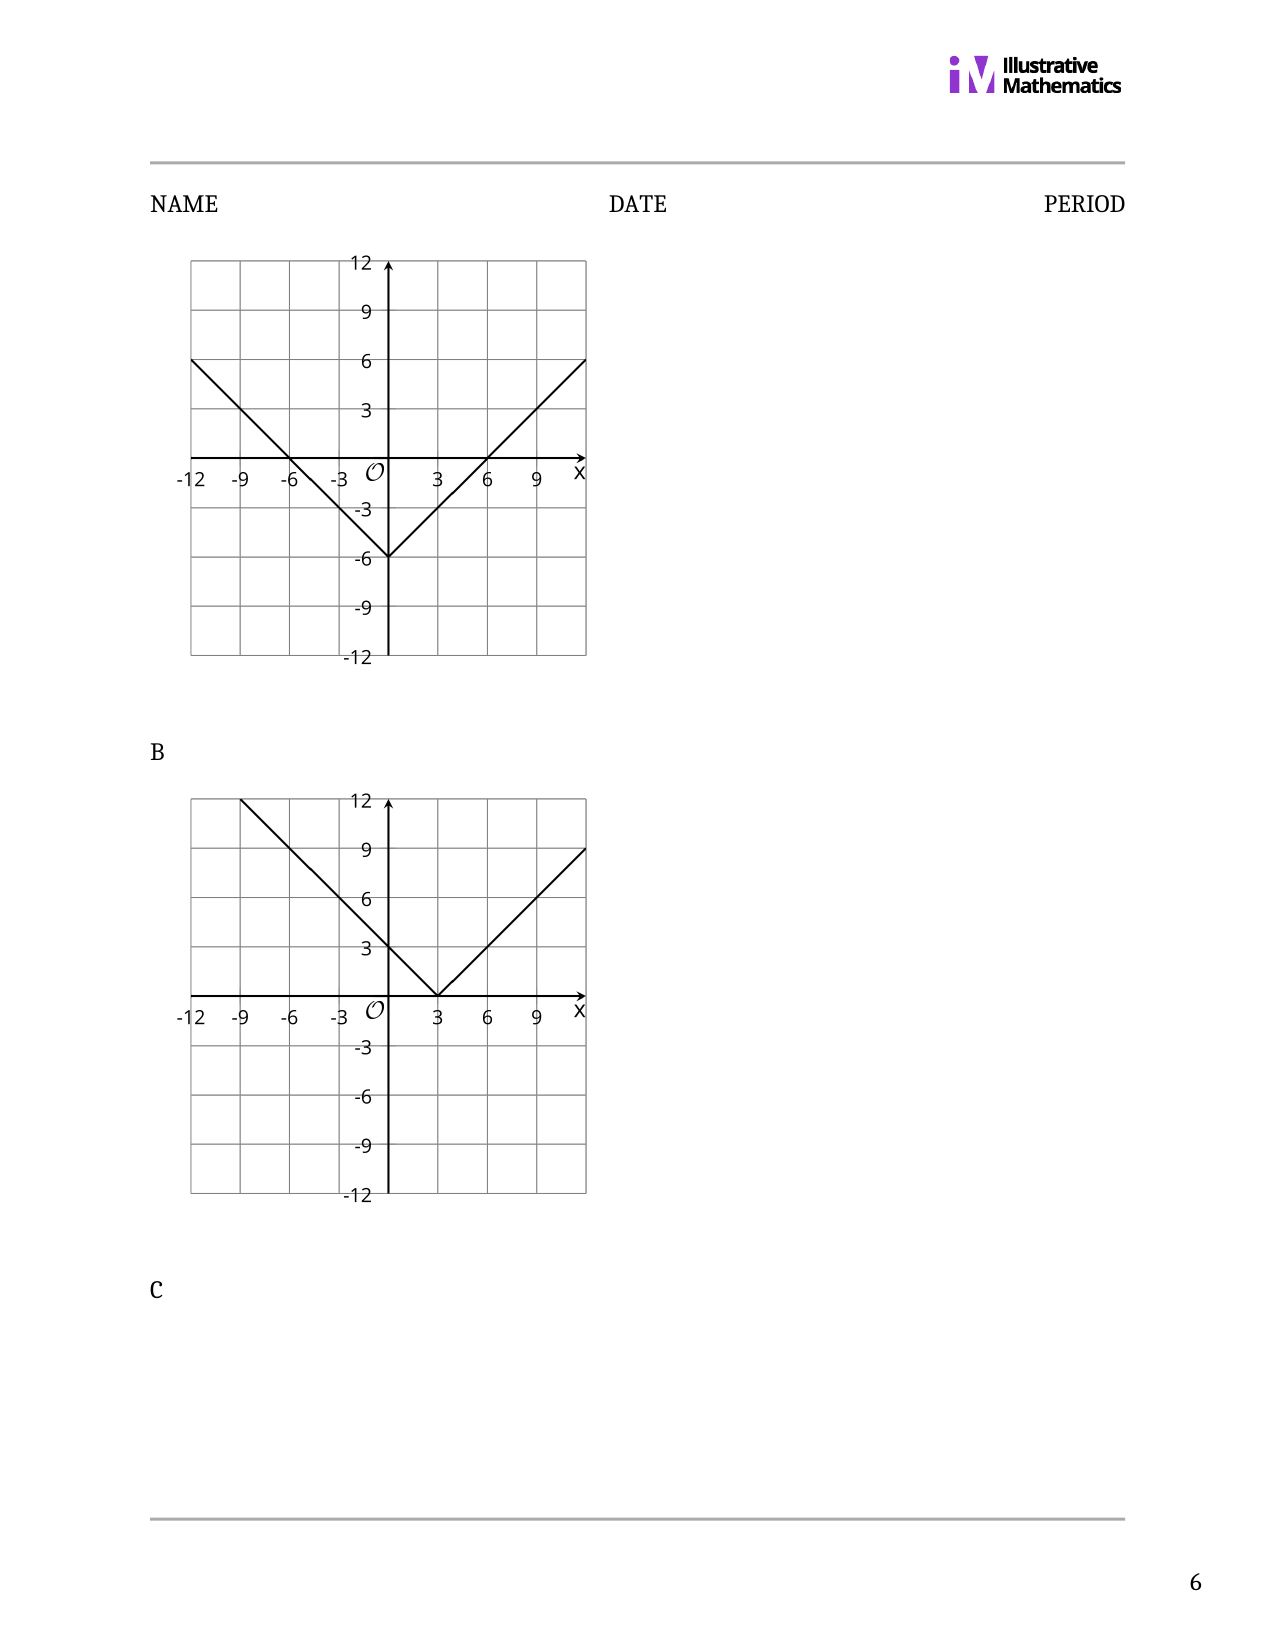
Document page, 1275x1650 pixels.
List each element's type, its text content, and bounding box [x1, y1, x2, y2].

text C [150, 1276, 1125, 1304]
text B [150, 738, 1125, 767]
picture [168, 785, 594, 1210]
picture [168, 247, 594, 672]
picture [949, 55, 1121, 93]
